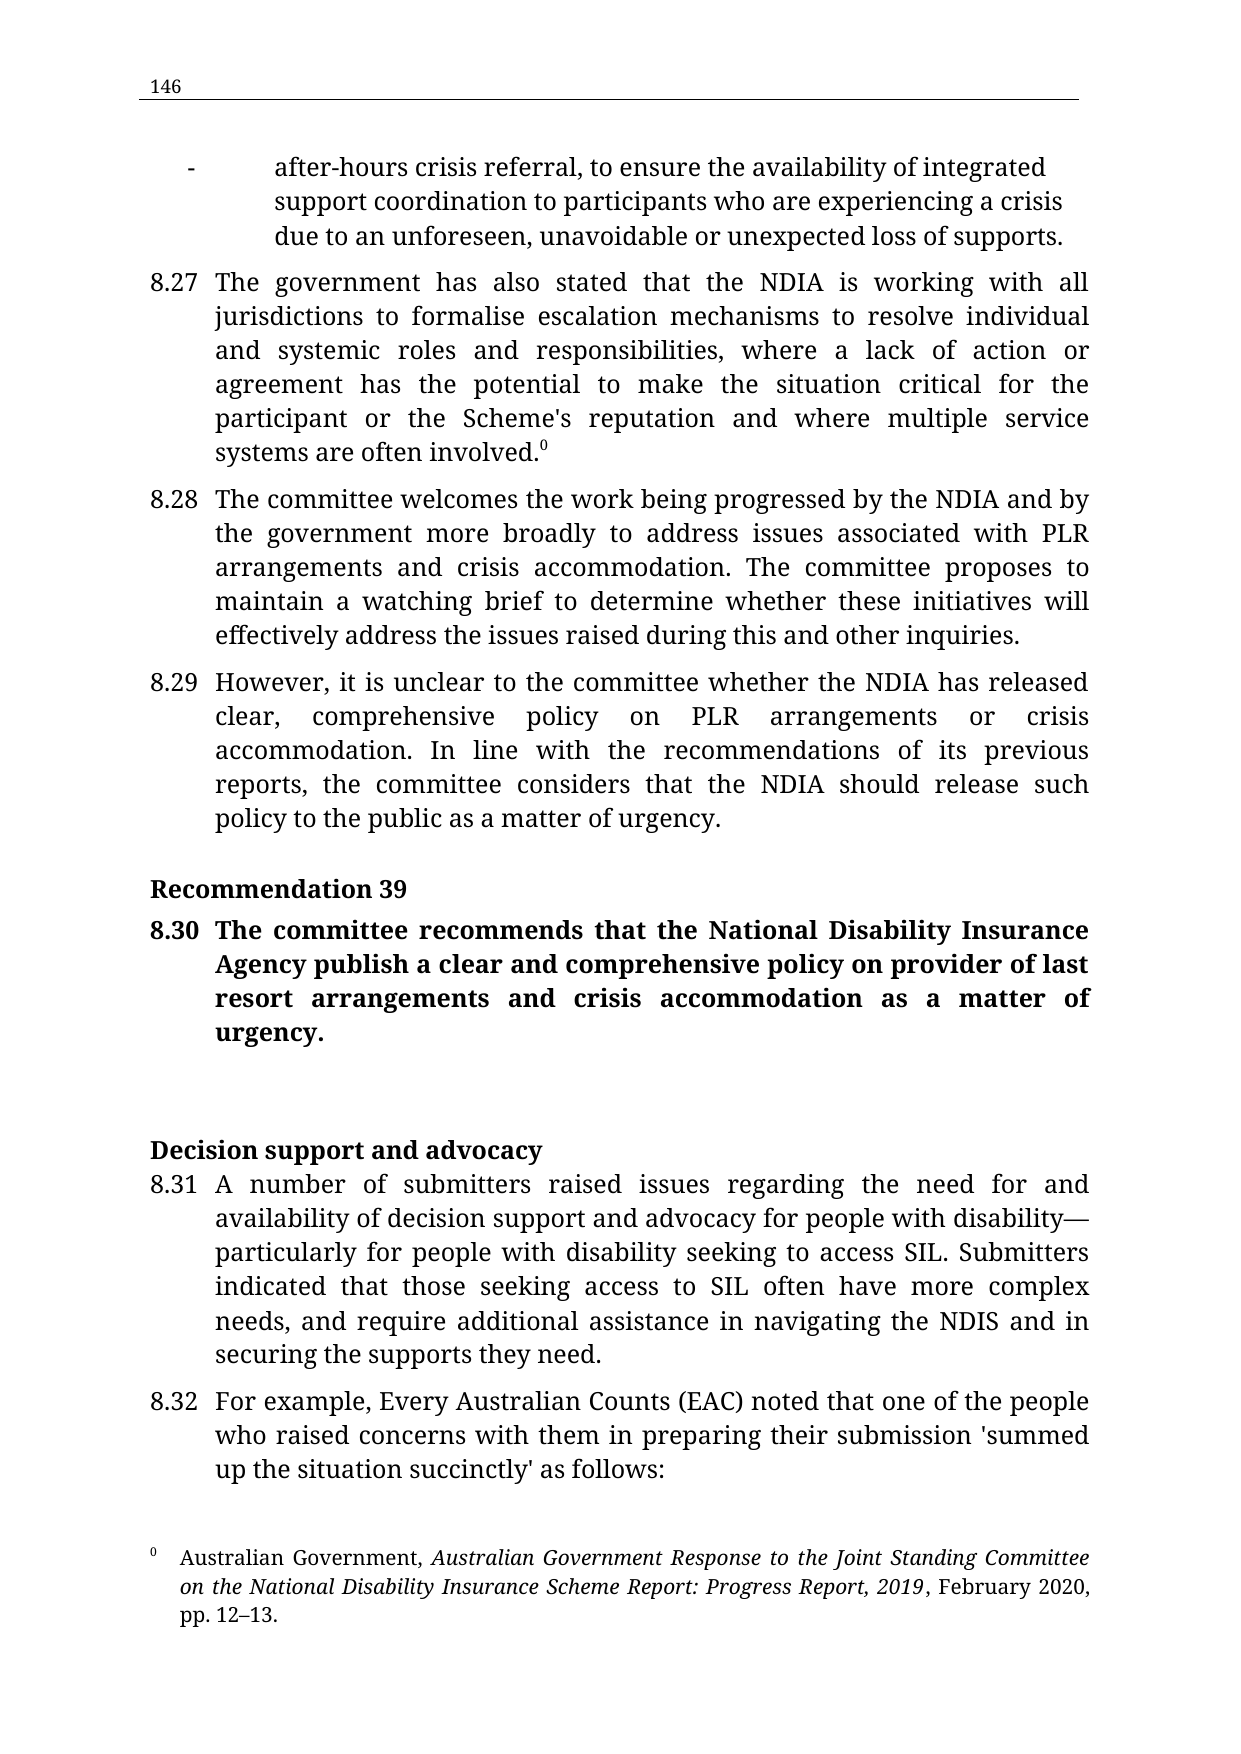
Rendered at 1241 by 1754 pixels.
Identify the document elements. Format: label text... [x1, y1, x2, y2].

text 8.30 The committee recommends that the National Disability Insurance Agency publish a clear and comprehensive policy on provider of last resort arrangements and crisis accommodation as a matter of urgency. [150, 912, 1090, 1049]
text after-hours crisis referral, to ensure the availability of integrated support coordination to participants who are experiencing a crisis due to an unforeseen, unavoidable or unexpected loss of supports. [187, 150, 1090, 252]
text 8.29 However, it is unclear to the committee whether the NDIA has released clear, comprehensive policy on PLR arrangements or crisis accommodation. In line with the recommendations of its previous reports, the committee considers that the NDIA should release such policy to the public as a matter of urgency. [150, 664, 1090, 835]
subtitle Recommendation 39 [150, 872, 1090, 906]
text 8.32 For example, Every Australian Counts (EAC) noted that one of the people who raised concerns with them in preparing their submission 'summed up the situation succinctly' as follows: [150, 1384, 1090, 1486]
text 8.27 The government has also stated that the NDIA is working with all jurisdictions to formalise escalation mechanisms to resolve individual and systemic roles and responsibilities, where a lack of action or agreement has the potential to make the situation critical for the participant or the Scheme's reputation and where multiple service systems are often involved. [150, 265, 1090, 469]
text 8.31 A number of submitters raised issues regarding the need for and availability of decision support and advocacy for people with disability—particularly for people with disability seeking to access SIL. Submitters indicated that those seeking access to SIL often have more complex needs, and require additional assistance in navigating the NDIS and in securing the supports they need. [150, 1167, 1090, 1371]
subtitle Decision support and advocacy [150, 1133, 1090, 1167]
text 8.28 The committee welcomes the work being progressed by the NDIA and by the government more broadly to address issues associated with PLR arrangements and crisis accommodation. The committee proposes to maintain a watching brief to determine whether these initiatives will effectively address the issues raised during this and other inquiries. [150, 482, 1090, 652]
